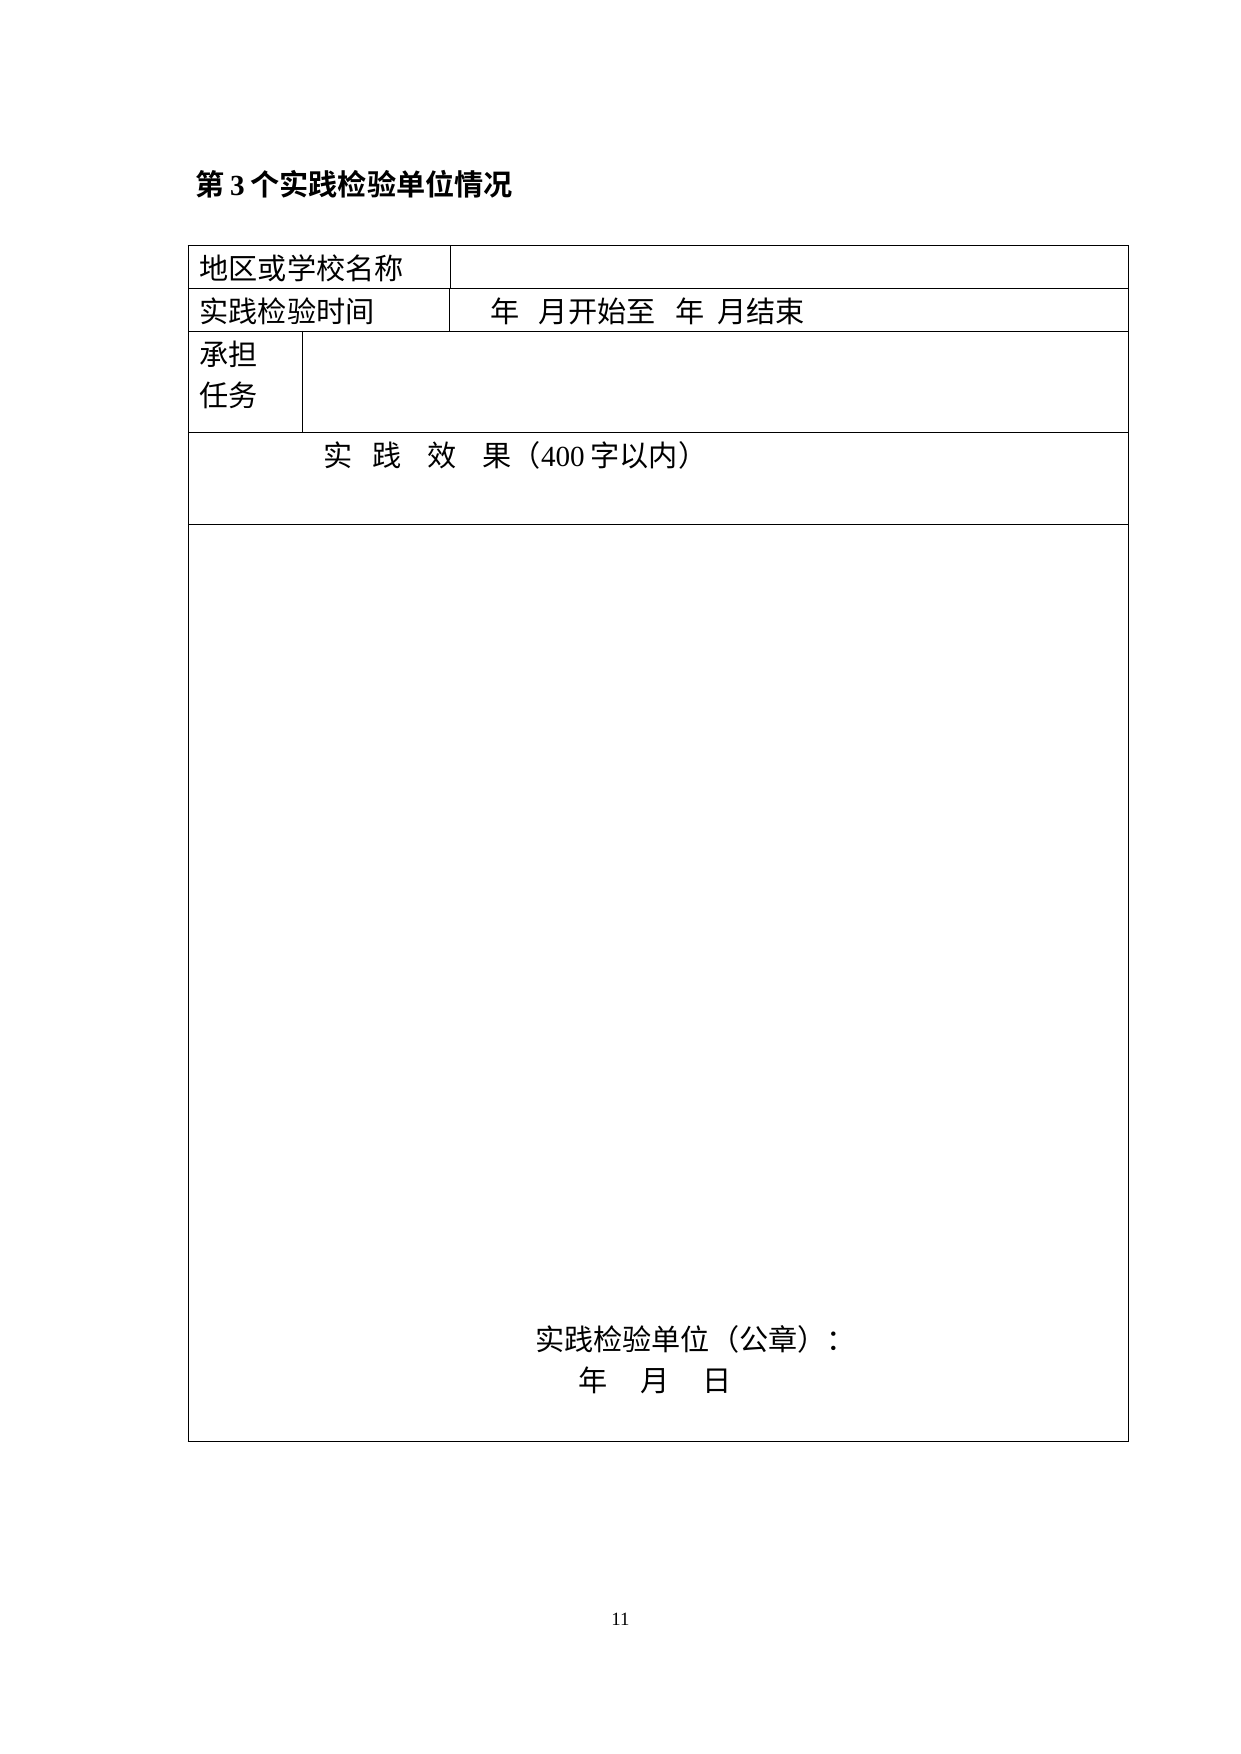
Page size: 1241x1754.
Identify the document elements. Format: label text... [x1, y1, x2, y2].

text 第3个实践检验单位情况 [187, 162, 1053, 204]
table_cell 实 践 效 果（400字以内） [189, 433, 1128, 524]
table_cell 实践检验单位（公章）： 年 月 日 [189, 525, 1128, 1441]
table_cell 承担 任务 [189, 332, 302, 432]
table_header [451, 246, 1128, 288]
table_cell 年 月开始至 年 月结束 [450, 289, 1128, 331]
table_header 地区或学校名称 [189, 246, 450, 288]
table_cell [303, 332, 1128, 432]
table_cell 实践检验时间 [189, 289, 449, 331]
